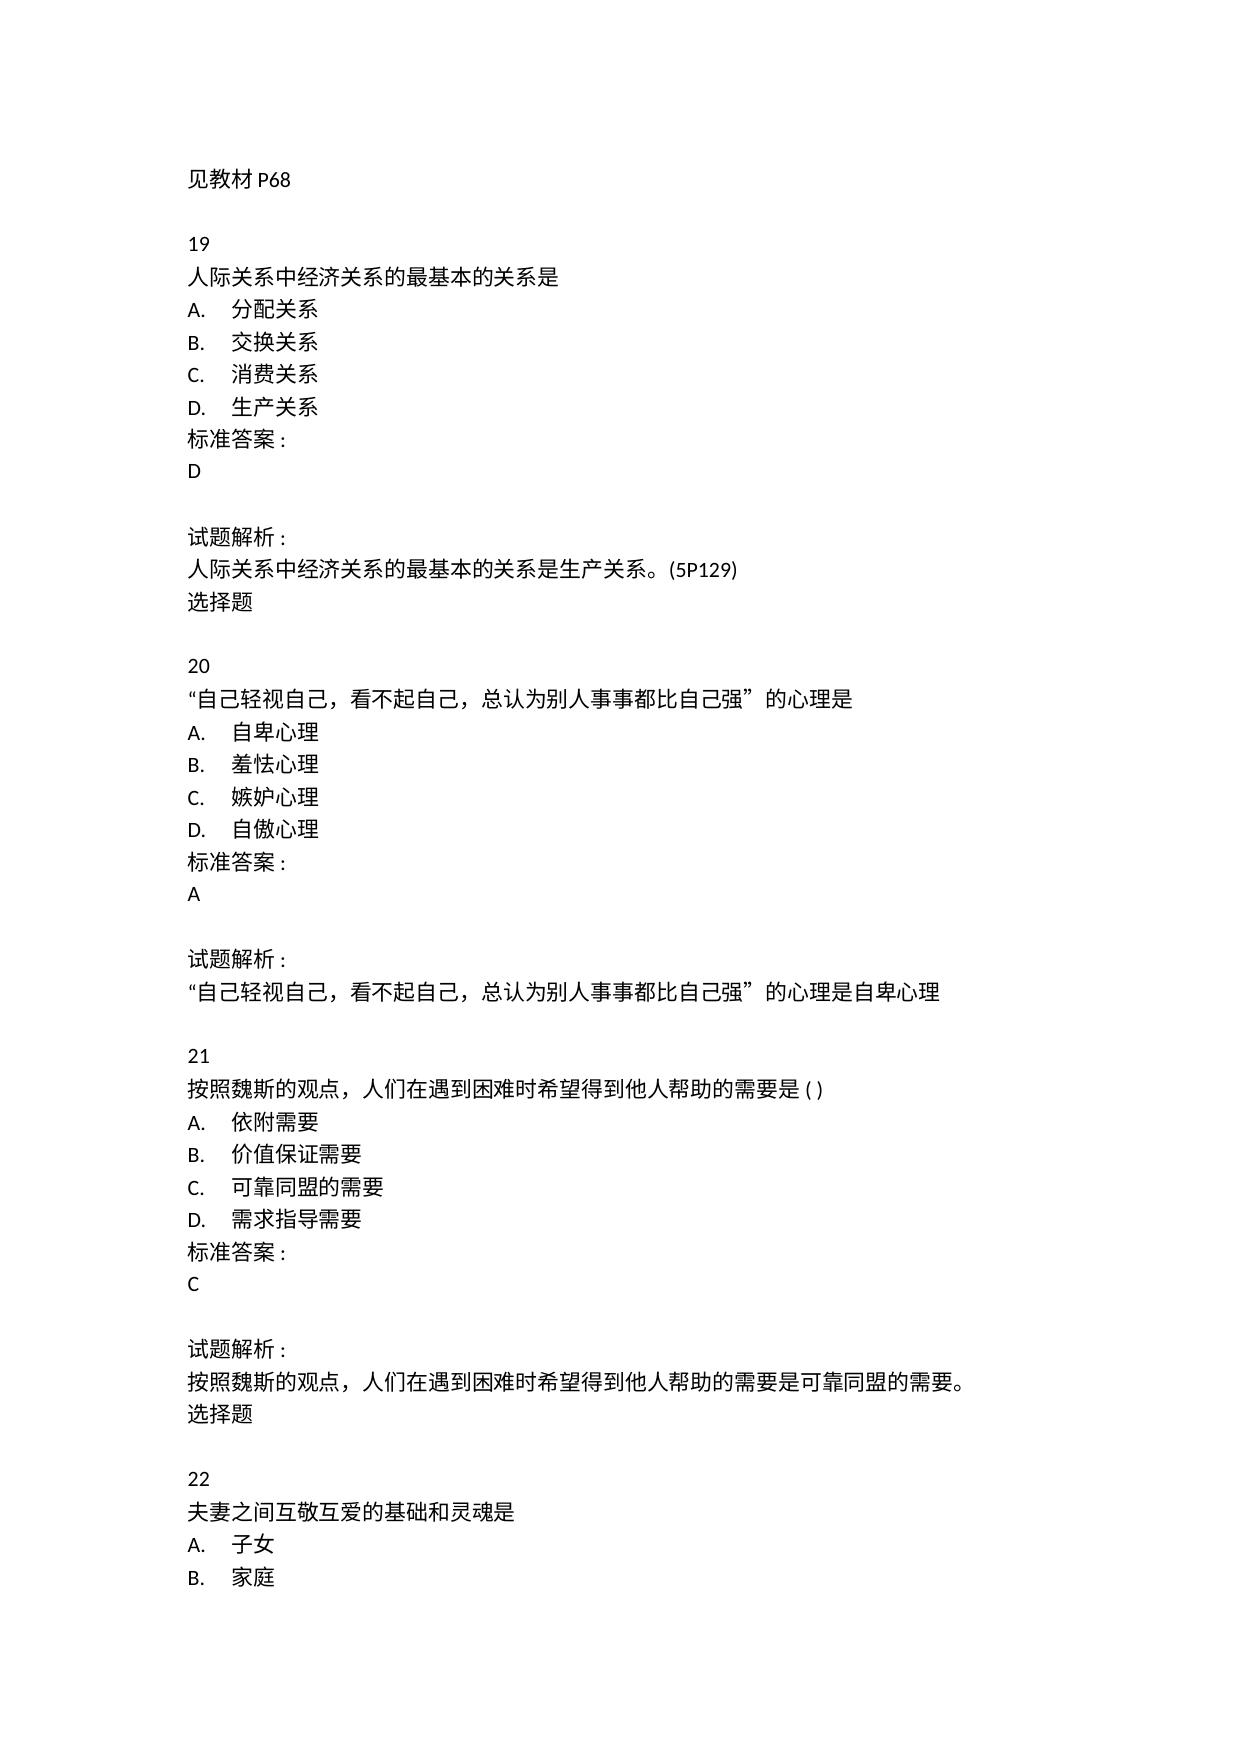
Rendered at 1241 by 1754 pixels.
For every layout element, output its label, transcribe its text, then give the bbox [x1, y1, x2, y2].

text B. 交换关系 [187, 324, 1053, 357]
text A. 自卑心理 [187, 714, 1053, 747]
text 22 [187, 1462, 1053, 1494]
text A. 分配关系 [187, 292, 1053, 324]
text B. 家庭 [187, 1559, 1053, 1592]
text A. 子女 [187, 1527, 1053, 1559]
text D. 自傲心理 [187, 812, 1053, 844]
text D [187, 454, 1053, 487]
text B. 价值保证需要 [187, 1137, 1053, 1169]
text “自己轻视自己，看不起自己，总认为别人事事都比自己强”的心理是自卑心理 [187, 974, 1053, 1007]
text “自己轻视自己，看不起自己，总认为别人事事都比自己强”的心理是 [187, 682, 1053, 714]
text 人际关系中经济关系的最基本的关系是生产关系。(5P129) [187, 552, 1053, 584]
text C [187, 1267, 1053, 1299]
text C. 消费关系 [187, 357, 1053, 389]
text 按照魏斯的观点，人们在遇到困难时希望得到他人帮助的需要是 ( ) [187, 1072, 1053, 1104]
text B. 羞怯心理 [187, 747, 1053, 779]
text 试题解析 : [187, 519, 1053, 552]
text 见教材P68 [187, 162, 1053, 194]
text 标准答案 : [187, 844, 1053, 877]
text 夫妻之间互敬互爱的基础和灵魂是 [187, 1494, 1053, 1527]
text 人际关系中经济关系的最基本的关系是 [187, 259, 1053, 292]
text 20 [187, 649, 1053, 682]
text 选择题 [187, 1397, 1053, 1429]
text D. 需求指导需要 [187, 1202, 1053, 1234]
text A [187, 877, 1053, 909]
text 试题解析 : [187, 1332, 1053, 1364]
text 19 [187, 227, 1053, 259]
text A. 依附需要 [187, 1104, 1053, 1137]
text 21 [187, 1039, 1053, 1072]
text 按照魏斯的观点，人们在遇到困难时希望得到他人帮助的需要是可靠同盟的需要。 [187, 1364, 1053, 1397]
text C. 嫉妒心理 [187, 779, 1053, 812]
text 试题解析 : [187, 942, 1053, 974]
text 选择题 [187, 584, 1053, 617]
text 标准答案 : [187, 1234, 1053, 1267]
text D. 生产关系 [187, 389, 1053, 422]
text 标准答案 : [187, 422, 1053, 454]
text C. 可靠同盟的需要 [187, 1169, 1053, 1202]
